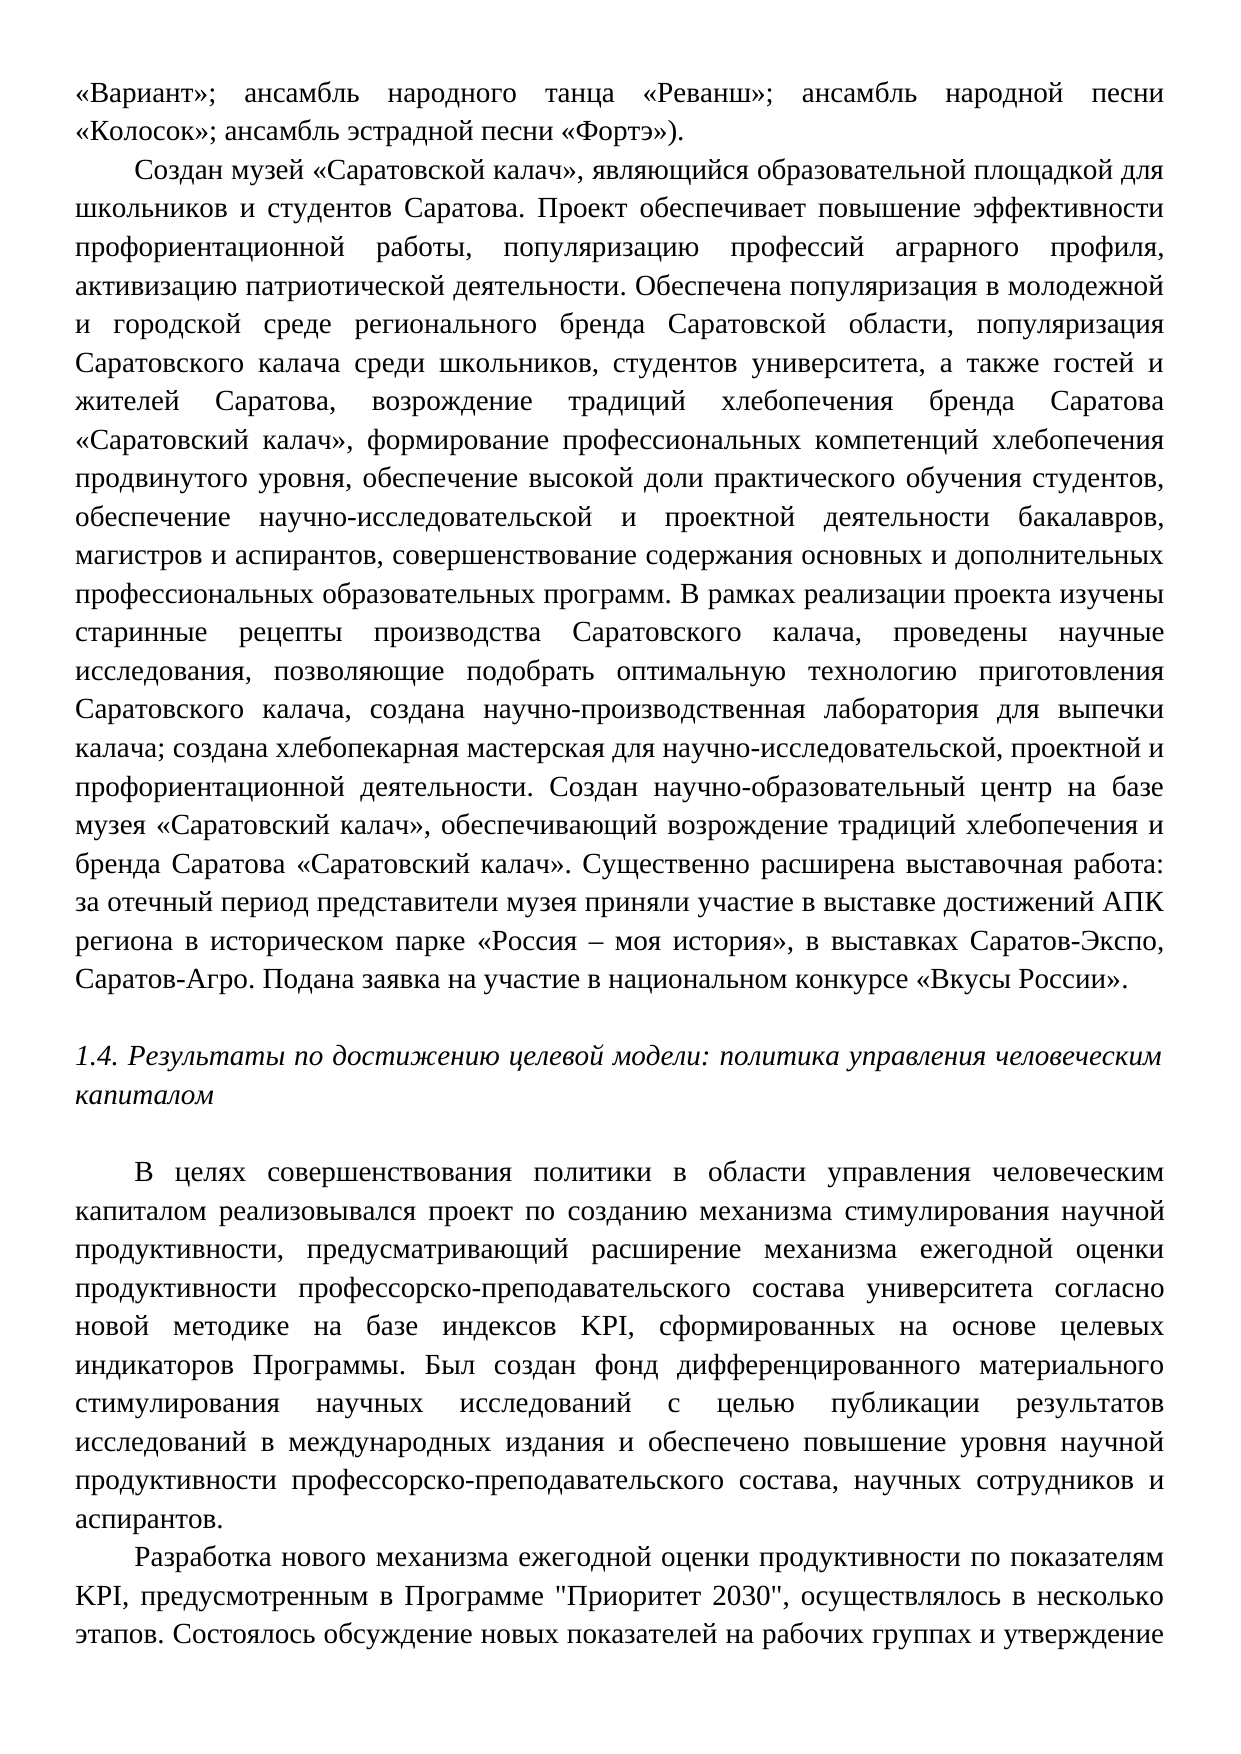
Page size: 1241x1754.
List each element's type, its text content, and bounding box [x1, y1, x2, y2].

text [75, 75, 1165, 147]
text В целях совершенствования политики в области управления человеческим капиталом реализовывался проект по созданию механизма стимулирования научной продуктивности, предусматривающий расширение механизма ежегодной оценки продуктивности профессорско-преподавательского состава университета согласно новой методике на базе индексов KPI, сформированных на основе целевых индикаторов Программы. Был создан фонд дифференцированного материального стимулирования научных исследований с целью публикации результатов исследований в международных издания и обеспечено повышение уровня научной продуктивности профессорско-преподавательского состава, научных сотрудников и аспирантов. [75, 1154, 1165, 1534]
subtitle 1.4. Результаты по достижению целевой модели: политика управления человеческим капиталом [75, 1038, 1165, 1111]
text Создан музей «Саратовской калач», являющийся образовательной площадкой для школьников и студентов Саратова. Проект обеспечивает повышение эффективности профориентационной работы, популяризацию профессий аграрного профиля, активизацию патриотической деятельности. Обеспечена популяризация в молодежной и городской среде регионального бренда Саратовской области, популяризация Саратовского калача среди школьников, студентов университета, а также гостей и жителей Саратова, возрождение традиций хлебопечения бренда Саратова «Саратовский калач», формирование профессиональных компетенций хлебопечения продвинутого уровня, обеспечение высокой доли практического обучения студентов, обеспечение научно-исследовательской и проектной деятельности бакалавров, магистров и аспирантов, совершенствование содержания основных и дополнительных профессиональных образовательных программ. В рамках реализации проекта изучены старинные рецепты производства Саратовского калача, проведены научные исследования, позволяющие подобрать оптимальную технологию приготовления Саратовского калача, создана научно-производственная лаборатория для выпечки калача; создана хлебопекарная мастерская для научно-исследовательской, проектной и профориентационной деятельности. Создан научно-образовательный центр на базе музея «Саратовский калач», обеспечивающий возрождение традиций хлебопечения и бренда Саратова «Саратовский калач». Существенно расширена выставочная работа: за отечный период представители музея приняли участие в выставке достижений АПК региона в историческом парке «Россия – моя история», в выставках Саратов-Экспо, Саратов-Агро. Подана заявка на участие в национальном конкурсе «Вкусы России». [75, 152, 1165, 995]
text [75, 1539, 1165, 1650]
